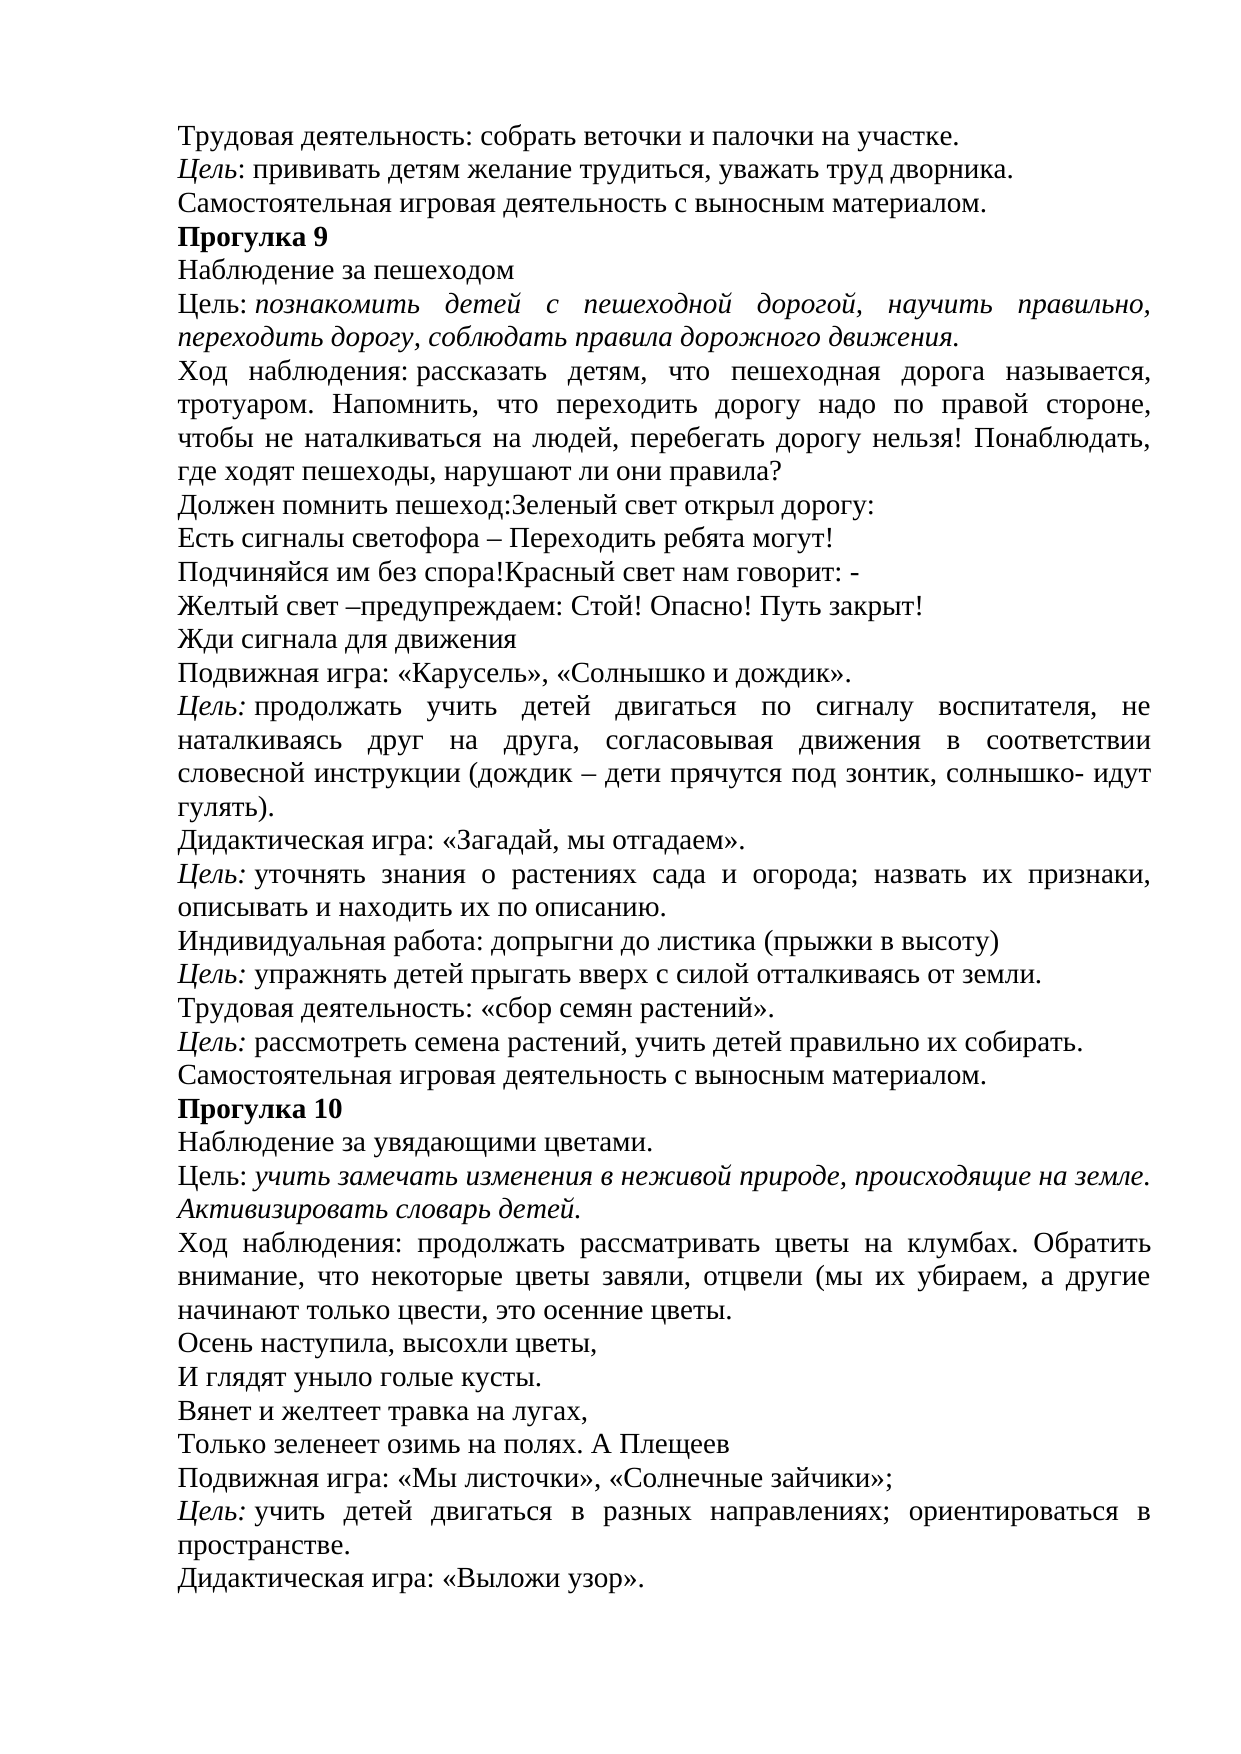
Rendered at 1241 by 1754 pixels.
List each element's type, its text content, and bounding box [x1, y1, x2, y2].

text Вянет и желтеет травка на лугах, [177, 1393, 1152, 1426]
text Цель: продолжать учить детей двигаться по сигналу воспитателя, не наталкиваясь друг на друга, согласовывая движения в соответствии словесной инструкции (дождик – дети прячутся под зонтик, солнышко- идут гулять). [177, 688, 1152, 822]
text Подвижная игра: «Карусель», «Солнышко и дождик». [177, 655, 1152, 688]
text Наблюдение за увядающими цветами. [177, 1124, 1152, 1158]
text Подвижная игра: «Мы листочки», «Солнечные зайчики»; [177, 1460, 1152, 1493]
text Дидактическая игра: «Выложи узор». [177, 1560, 1152, 1594]
text Самостоятельная игровая деятельность с выносным материалом. [177, 185, 1152, 219]
text Трудовая деятельность: «сбор семян растений». [177, 990, 1152, 1024]
text Цель: познакомить детей с пешеходной дорогой, научить правильно, переходить дорогу, соблюдать правила дорожного движения. [177, 286, 1152, 353]
text Цель: упражнять детей прыгать вверх с силой отталкиваясь от земли. [177, 957, 1152, 990]
text Прогулка 9 [177, 219, 1152, 252]
text Самостоятельная игровая деятельность с выносным материалом. [177, 1057, 1152, 1091]
text Дидактическая игра: «Загадай, мы отгадаем». [177, 822, 1152, 856]
text Цель: рассмотреть семена растений, учить детей правильно их собирать. [177, 1024, 1152, 1057]
text Цель: уточнять знания о растениях сада и огорода; назвать их признаки, описывать и находить их по описанию. [177, 856, 1152, 923]
text Цель: учить детей двигаться в разных направлениях; ориентироваться в пространстве. [177, 1493, 1152, 1560]
text Наблюдение за пешеходом [177, 252, 1152, 286]
text Желтый свет –предупреждаем: Стой! Опасно! Путь закрыт! [177, 588, 1152, 621]
text Трудовая деятельность: собрать веточки и палочки на участке. [177, 118, 1152, 152]
text Цель: прививать детям желание трудиться, уважать труд дворника. [177, 152, 1152, 185]
text Должен помнить пешеход:Зеленый свет открыл дорогу: [177, 487, 1152, 521]
text Есть сигналы светофора – Переходить ребята могут! [177, 521, 1152, 554]
text И глядят уныло голые кусты. [177, 1359, 1152, 1393]
text Подчиняйся им без спора!Красный свет нам говорит: - [177, 554, 1152, 588]
text Ход наблюдения: продолжать рассматривать цветы на клумбах. Обратить внимание, что некоторые цветы завяли, отцвели (мы их убираем, а другие начинают только цвести, это осенние цветы. [177, 1225, 1152, 1326]
text Ход наблюдения: рассказать детям, что пешеходная дорога называется, тротуаром. Напомнить, что переходить дорогу надо по правой стороне, чтобы не наталкиваться на людей, перебегать дорогу нельзя! Понаблюдать, где ходят пешеходы, нарушают ли они правила? [177, 353, 1152, 487]
text Осень наступила, высохли цветы, [177, 1326, 1152, 1359]
text Жди сигнала для движения [177, 621, 1152, 655]
text Только зеленеет озимь на полях. А Плещеев [177, 1426, 1152, 1460]
text Цель: учить замечать изменения в неживой природе, происходящие на земле. Активизировать словарь детей. [177, 1158, 1152, 1225]
text Прогулка 10 [177, 1091, 1152, 1124]
text Индивидуальная работа: допрыгни до листика (прыжки в высоту) [177, 923, 1152, 957]
